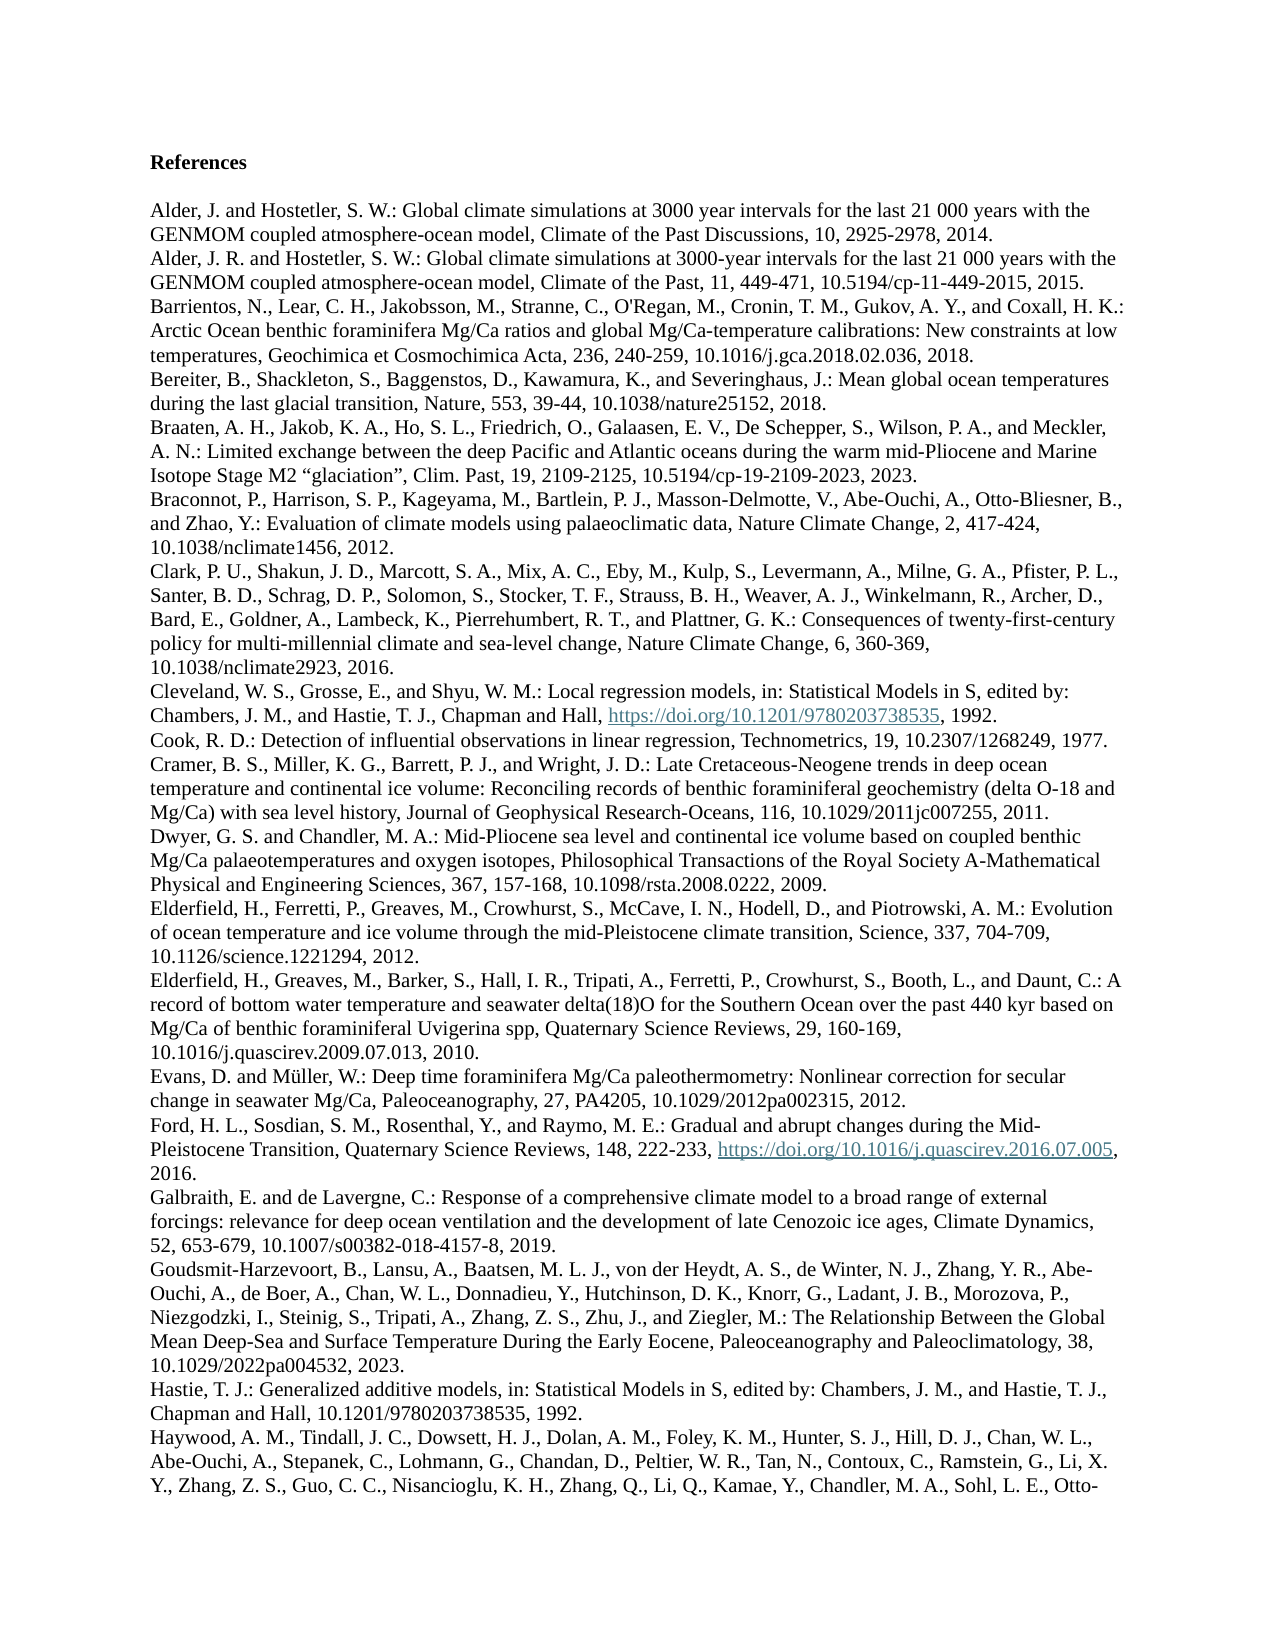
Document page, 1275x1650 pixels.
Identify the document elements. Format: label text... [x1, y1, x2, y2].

text Elderfield, H., Greaves, M., Barker, S., Hall, I. R., Tripati, A., Ferretti, P., Crowhurst, S., Booth, L., and Daunt, C.: A record of bottom water temperature and seawater delta(18)O for the Southern Ocean over the past 440 kyr based on Mg/Ca of benthic foraminiferal Uvigerina spp, Quaternary Science Reviews, 29, 160-169, 10.1016/j.quascirev.2009.07.013, 2010. [150, 968, 1125, 1064]
text Bereiter, B., Shackleton, S., Baggenstos, D., Kawamura, K., and Severinghaus, J.: Mean global ocean temperatures during the last glacial transition, Nature, 553, 39-44, 10.1038/nature25152, 2018. [150, 367, 1125, 415]
text Alder, J. and Hostetler, S. W.: Global climate simulations at 3000 year intervals for the last 21 000 years with the GENMOM coupled atmosphere-ocean model, Climate of the Past Discussions, 10, 2925-2978, 2014. [150, 198, 1125, 246]
text Braaten, A. H., Jakob, K. A., Ho, S. L., Friedrich, O., Galaasen, E. V., De Schepper, S., Wilson, P. A., and Meckler, A. N.: Limited exchange between the deep Pacific and Atlantic oceans during the warm mid-Pliocene and Marine Isotope Stage M2 “glaciation”, Clim. Past, 19, 2109-2125, 10.5194/cp-19-2109-2023, 2023. [150, 415, 1125, 487]
text Evans, D. and Müller, W.: Deep time foraminifera Mg/Ca paleothermometry: Nonlinear correction for secular change in seawater Mg/Ca, Paleoceanography, 27, PA4205, 10.1029/2012pa002315, 2012. [150, 1064, 1125, 1112]
text Cook, R. D.: Detection of influential observations in linear regression, Technometrics, 19, 10.2307/1268249, 1977. [150, 727, 1125, 752]
text Ford, H. L., Sosdian, S. M., Rosenthal, Y., and Raymo, M. E.: Gradual and abrupt changes during the Mid-Pleistocene Transition, Quaternary Science Reviews, 148, 222-233, https://doi.org/10.1016/j.quascirev.2016.07.005, 2016. [150, 1112, 1125, 1185]
text References [150, 150, 1125, 174]
text Barrientos, N., Lear, C. H., Jakobsson, M., Stranne, C., O'Regan, M., Cronin, T. M., Gukov, A. Y., and Coxall, H. K.: Arctic Ocean benthic foraminifera Mg/Ca ratios and global Mg/Ca-temperature calibrations: New constraints at low temperatures, Geochimica et Cosmochimica Acta, 236, 240-259, 10.1016/j.gca.2018.02.036, 2018. [150, 294, 1125, 367]
text Cleveland, W. S., Grosse, E., and Shyu, W. M.: Local regression models, in: Statistical Models in S, edited by: Chambers, J. M., and Hastie, T. J., Chapman and Hall, https://doi.org/10.1201/9780203738535, 1992. [150, 679, 1125, 727]
text Galbraith, E. and de Lavergne, C.: Response of a comprehensive climate model to a broad range of external forcings: relevance for deep ocean ventilation and the development of late Cenozoic ice ages, Climate Dynamics, 52, 653-679, 10.1007/s00382-018-4157-8, 2019. [150, 1185, 1125, 1257]
text Clark, P. U., Shakun, J. D., Marcott, S. A., Mix, A. C., Eby, M., Kulp, S., Levermann, A., Milne, G. A., Pfister, P. L., Santer, B. D., Schrag, D. P., Solomon, S., Stocker, T. F., Strauss, B. H., Weaver, A. J., Winkelmann, R., Archer, D., Bard, E., Goldner, A., Lambeck, K., Pierrehumbert, R. T., and Plattner, G. K.: Consequences of twenty-first-century policy for multi-millennial climate and sea-level change, Nature Climate Change, 6, 360-369, 10.1038/nclimate2923, 2016. [150, 559, 1125, 679]
text Cramer, B. S., Miller, K. G., Barrett, P. J., and Wright, J. D.: Late Cretaceous-Neogene trends in deep ocean temperature and continental ice volume: Reconciling records of benthic foraminiferal geochemistry (delta O-18 and Mg/Ca) with sea level history, Journal of Geophysical Research-Oceans, 116, 10.1029/2011jc007255, 2011. [150, 752, 1125, 824]
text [150, 1425, 1125, 1497]
text Goudsmit-Harzevoort, B., Lansu, A., Baatsen, M. L. J., von der Heydt, A. S., de Winter, N. J., Zhang, Y. R., Abe-Ouchi, A., de Boer, A., Chan, W. L., Donnadieu, Y., Hutchinson, D. K., Knorr, G., Ladant, J. B., Morozova, P., Niezgodzki, I., Steinig, S., Tripati, A., Zhang, Z. S., Zhu, J., and Ziegler, M.: The Relationship Between the Global Mean Deep-Sea and Surface Temperature During the Early Eocene, Paleoceanography and Paleoclimatology, 38, 10.1029/2022pa004532, 2023. [150, 1257, 1125, 1377]
text Elderfield, H., Ferretti, P., Greaves, M., Crowhurst, S., McCave, I. N., Hodell, D., and Piotrowski, A. M.: Evolution of ocean temperature and ice volume through the mid-Pleistocene climate transition, Science, 337, 704-709, 10.1126/science.1221294, 2012. [150, 896, 1125, 968]
text Dwyer, G. S. and Chandler, M. A.: Mid-Pliocene sea level and continental ice volume based on coupled benthic Mg/Ca palaeotemperatures and oxygen isotopes, Philosophical Transactions of the Royal Society A-Mathematical Physical and Engineering Sciences, 367, 157-168, 10.1098/rsta.2008.0222, 2009. [150, 824, 1125, 896]
text Braconnot, P., Harrison, S. P., Kageyama, M., Bartlein, P. J., Masson-Delmotte, V., Abe-Ouchi, A., Otto-Bliesner, B., and Zhao, Y.: Evaluation of climate models using palaeoclimatic data, Nature Climate Change, 2, 417-424, 10.1038/nclimate1456, 2012. [150, 487, 1125, 559]
text Hastie, T. J.: Generalized additive models, in: Statistical Models in S, edited by: Chambers, J. M., and Hastie, T. J., Chapman and Hall, 10.1201/9780203738535, 1992. [150, 1377, 1125, 1425]
text Alder, J. R. and Hostetler, S. W.: Global climate simulations at 3000-year intervals for the last 21 000 years with the GENMOM coupled atmosphere-ocean model, Climate of the Past, 11, 449-471, 10.5194/cp-11-449-2015, 2015. [150, 246, 1125, 294]
